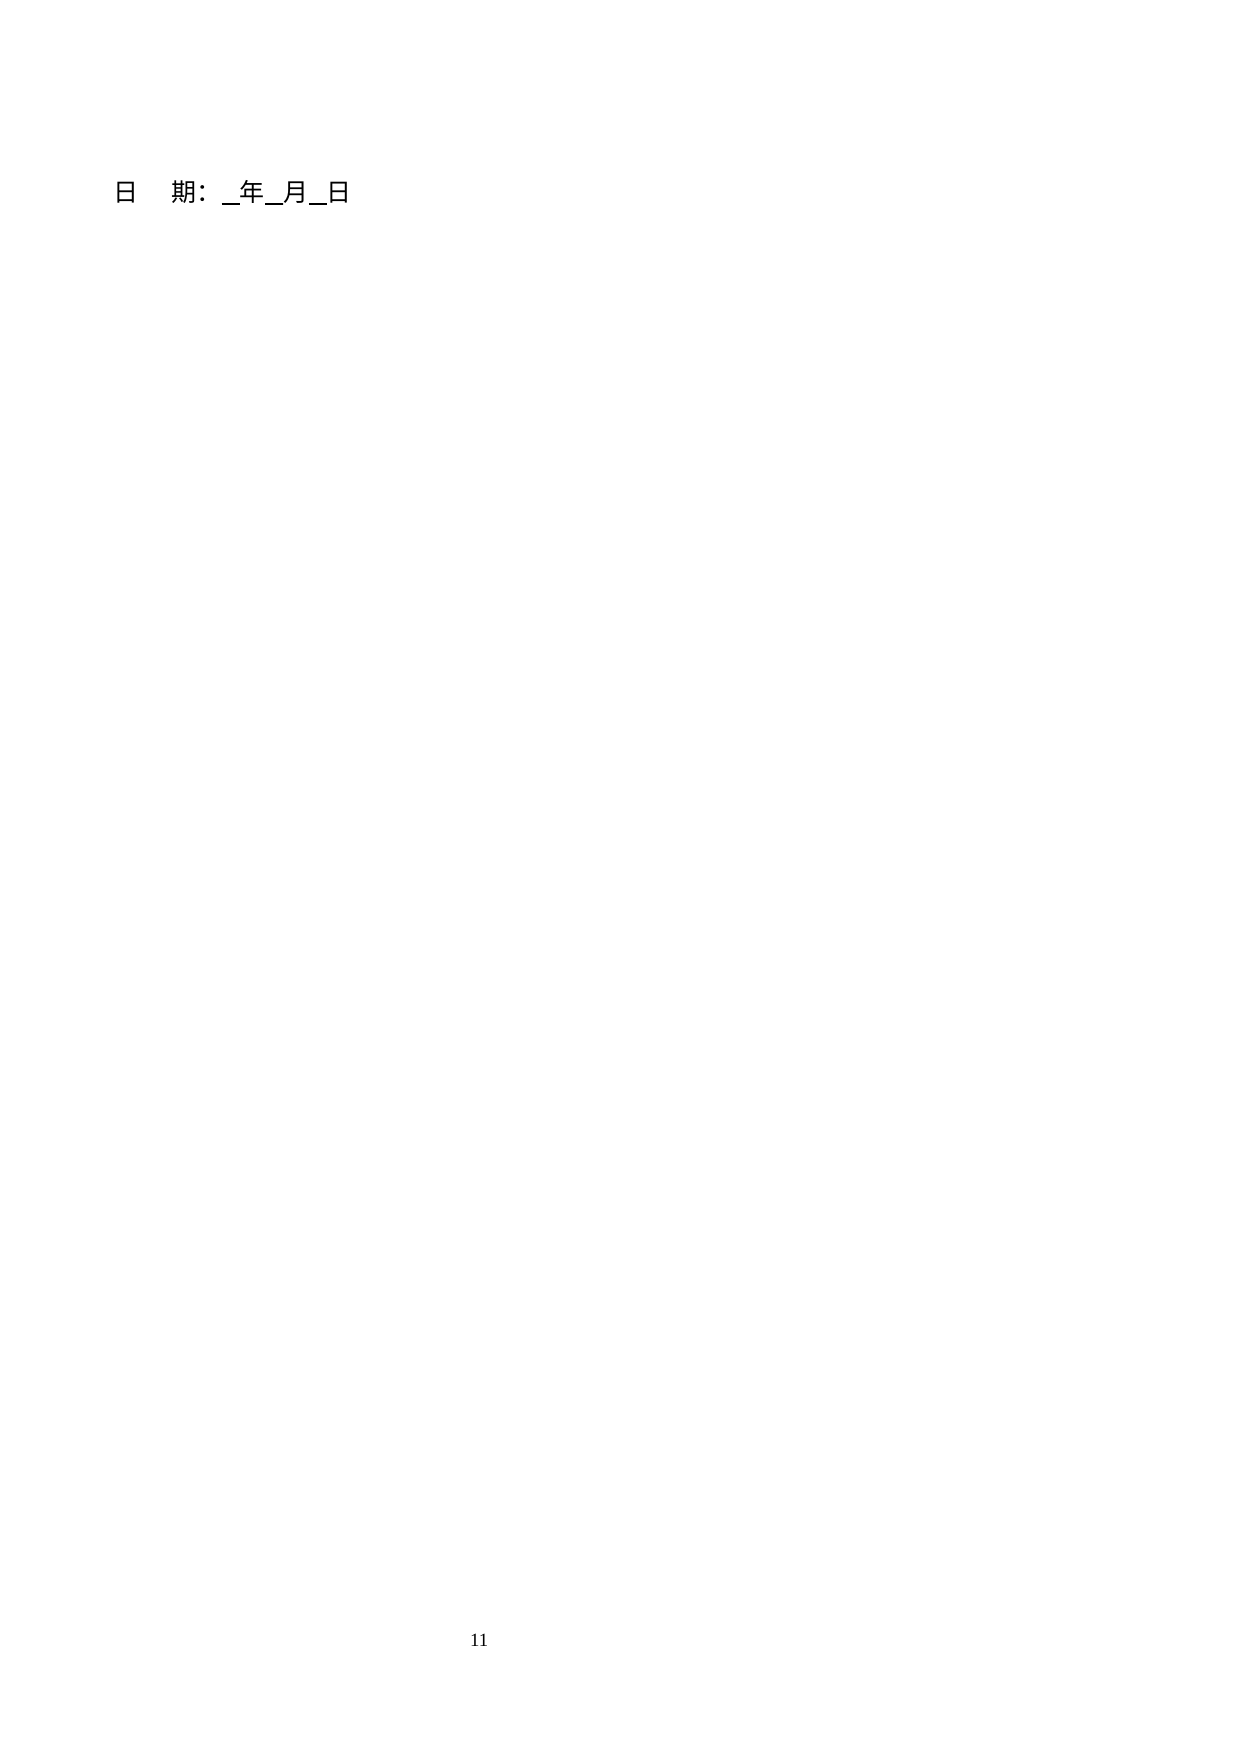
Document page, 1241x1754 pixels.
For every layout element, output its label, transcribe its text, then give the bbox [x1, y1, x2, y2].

text 日 期： 年 月 日 [113, 157, 1127, 223]
